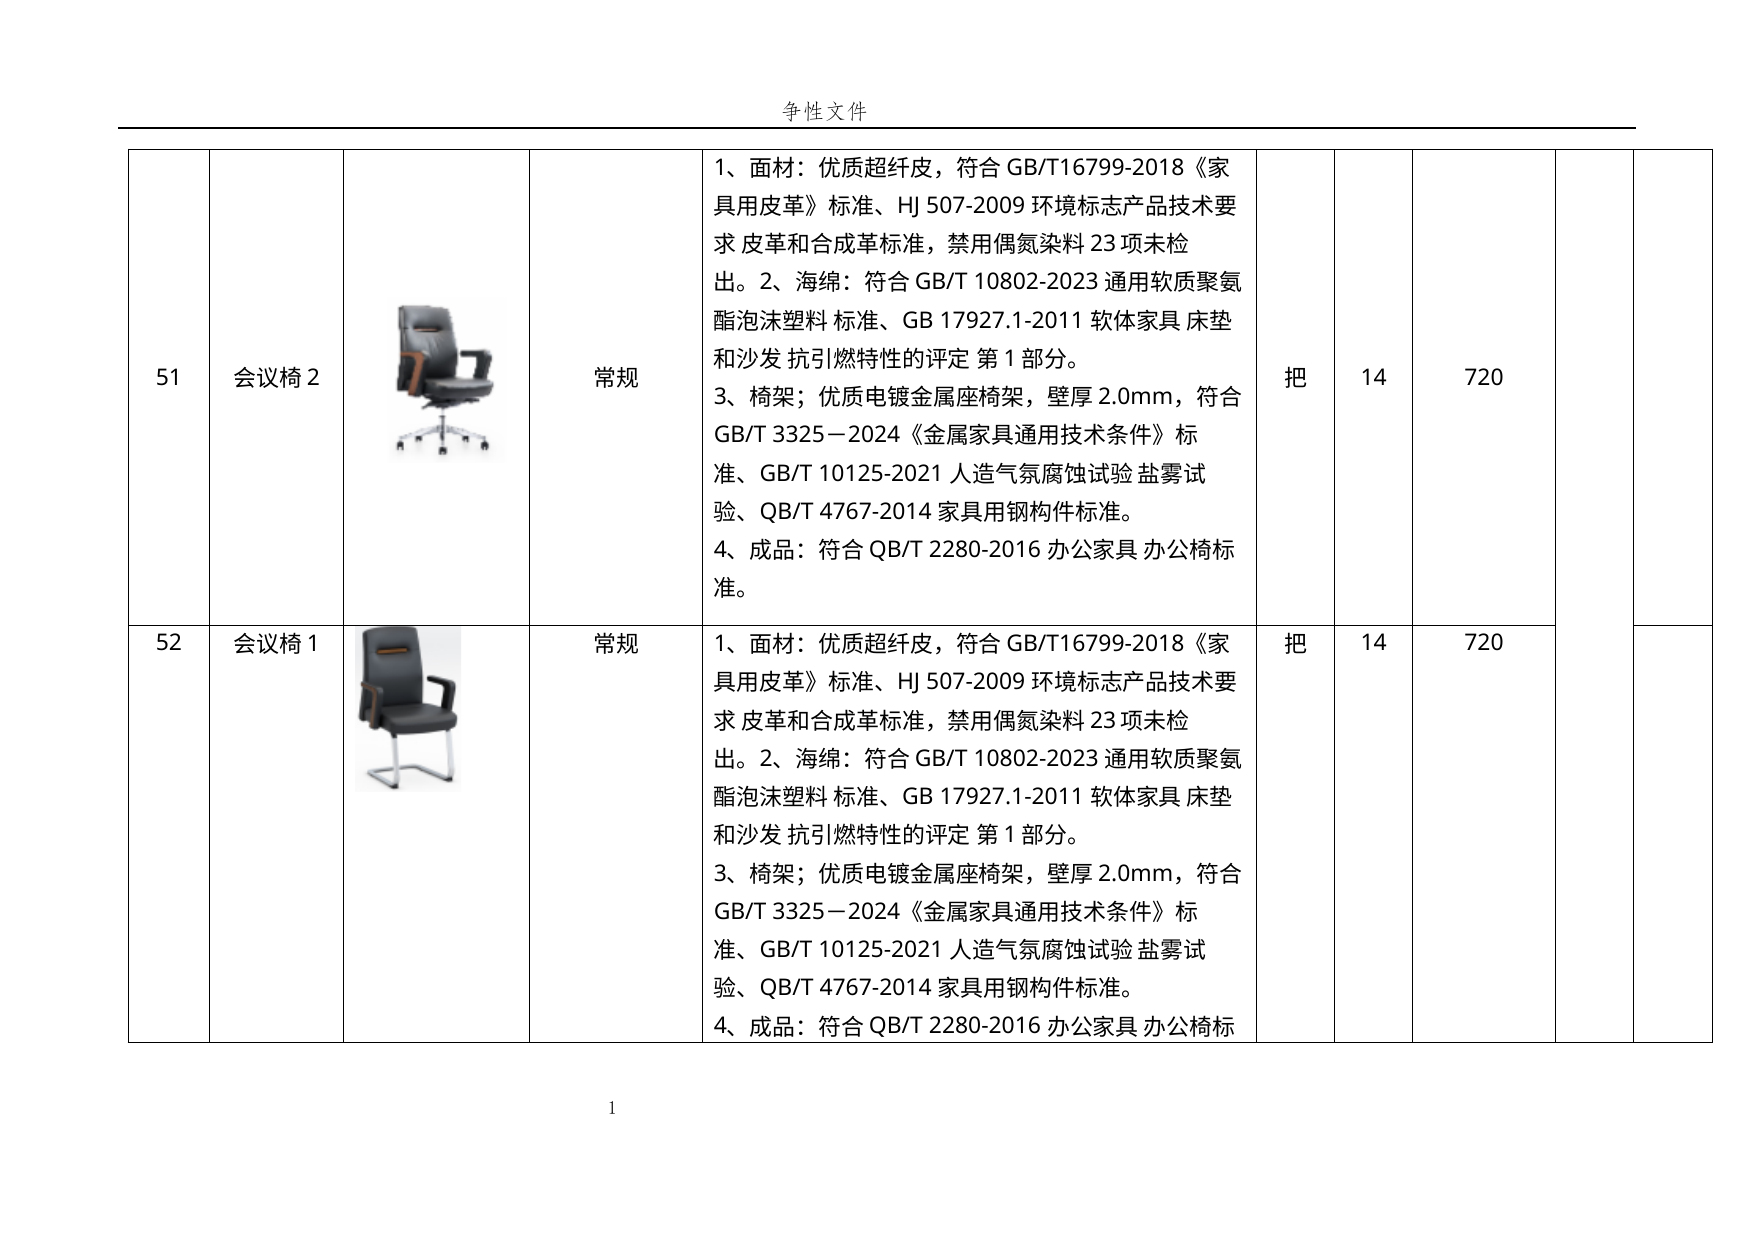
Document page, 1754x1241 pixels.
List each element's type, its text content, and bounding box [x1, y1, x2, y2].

table_cell 51 [129, 150, 209, 625]
table_cell 把 [1257, 150, 1334, 625]
table_cell 把 [1257, 626, 1334, 1042]
table_cell [344, 150, 529, 625]
table_cell 52 [129, 626, 209, 1042]
picture [363, 287, 511, 466]
table_cell 常规 [530, 150, 702, 625]
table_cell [703, 626, 1256, 1042]
table_cell 常规 [530, 626, 702, 1042]
table_cell [1634, 150, 1712, 625]
picture [355, 626, 462, 792]
table_cell 720 [1413, 150, 1555, 625]
table_cell 14 [1335, 150, 1412, 625]
table_cell 720 [1413, 626, 1555, 1042]
table_cell [1634, 626, 1712, 1042]
table_cell 14 [1335, 626, 1412, 1042]
table_cell 会议椅1 [210, 626, 343, 1042]
table_cell 会议椅2 [210, 150, 343, 625]
table_cell [344, 626, 529, 1042]
